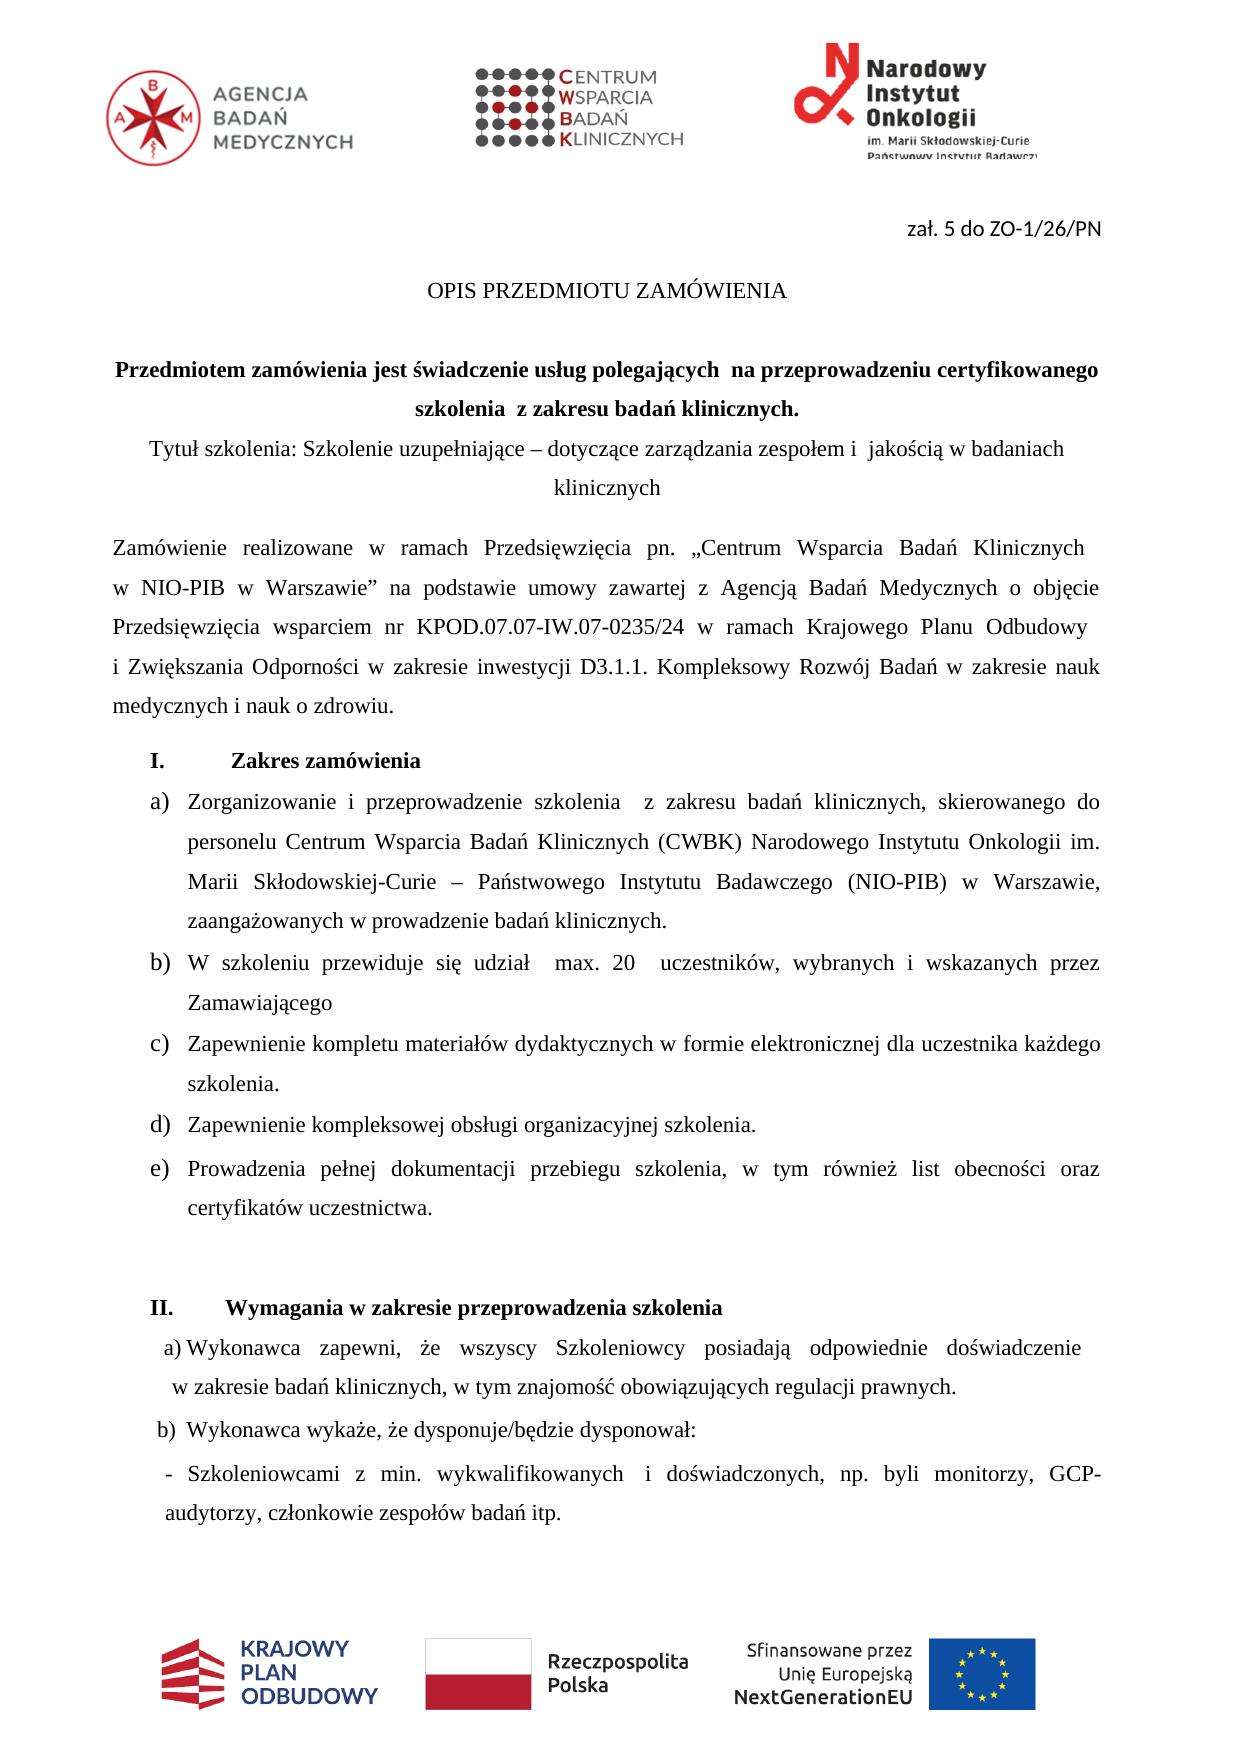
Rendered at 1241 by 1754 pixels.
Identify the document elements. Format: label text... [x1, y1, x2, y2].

list W szkoleniu przewiduje się udział max. 20 uczestników, wybranych i wskazanych przez Zamawiającego [150, 947, 1102, 1015]
list Zorganizowanie i przeprowadzenie szkolenia z zakresu badań klinicznych, skierowanego do personelu Centrum Wsparcia Badań Klinicznych (CWBK) Narodowego Instytutu Onkologii im. Marii Skłodowskiej-Curie – Państwowego Instytutu Badawczego (NIO-PIB) w Warszawie, zaangażowanych w prowadzenie badań klinicznych. [150, 786, 1102, 934]
picture [455, 62, 691, 150]
text OPIS PRZEDMIOTU ZAMÓWIENIA [112, 277, 1102, 303]
text Przedmiotem zamówienia jest świadczenie usług polegających na przeprowadzeniu certyfikowanego szkolenia z zakresu badań klinicznych. [112, 356, 1102, 421]
list Zapewnienie kompleksowej obsługi organizacyjnej szkolenia. [150, 1109, 1102, 1138]
list Wymagania w zakresie przeprowadzenia szkolenia [150, 1294, 1102, 1321]
picture [140, 1618, 1046, 1722]
list - Szkoleniowcami z min. wykwalifikowanych i doświadczonych, np. byli monitorzy, GCP-audytorzy, członkowie zespołów badań itp. [157, 1460, 1102, 1526]
picture [793, 42, 1037, 159]
text zał. 5 do ZO-1/26/PN [112, 214, 1102, 242]
list Prowadzenia pełnej dokumentacji przebiegu szkolenia, w tym również list obecności oraz certyfikatów uczestnictwa. [150, 1153, 1102, 1221]
list Zapewnienie kompletu materiałów dydaktycznych w formie elektronicznej dla uczestnika każdego szkolenia. [150, 1028, 1102, 1096]
picture [93, 43, 359, 172]
list Wykonawca wykaże, że dysponuje/będzie dysponował: [157, 1417, 1102, 1443]
text Tytuł szkolenia: Szkolenie uzupełniające – dotyczące zarządzania zespołem i jakością w badaniach klinicznych [112, 434, 1102, 500]
list Wykonawca zapewni, że wszyscy Szkoleniowcy posiadają odpowiednie doświadczenie w zakresie badań klinicznych, w tym znajomość obowiązujących regulacji prawnych. [164, 1334, 1102, 1399]
list Zakres zamówienia [150, 747, 1102, 773]
text Zamówienie realizowane w ramach Przedsięwzięcia pn. „Centrum Wsparcia Badań Klinicznych w NIO-PIB w Warszawie” na podstawie umowy zawartej z Agencją Badań Medycznych o objęcie Przedsięwzięcia wsparciem nr KPOD.07.07-IW.07-0235/24 w ramach Krajowego Planu Odbudowy i Zwiększania Odporności w zakresie inwestycji D3.1.1. Kompleksowy Rozwój Badań w zakresie nauk medycznych i nauk o zdrowiu. [112, 534, 1102, 719]
